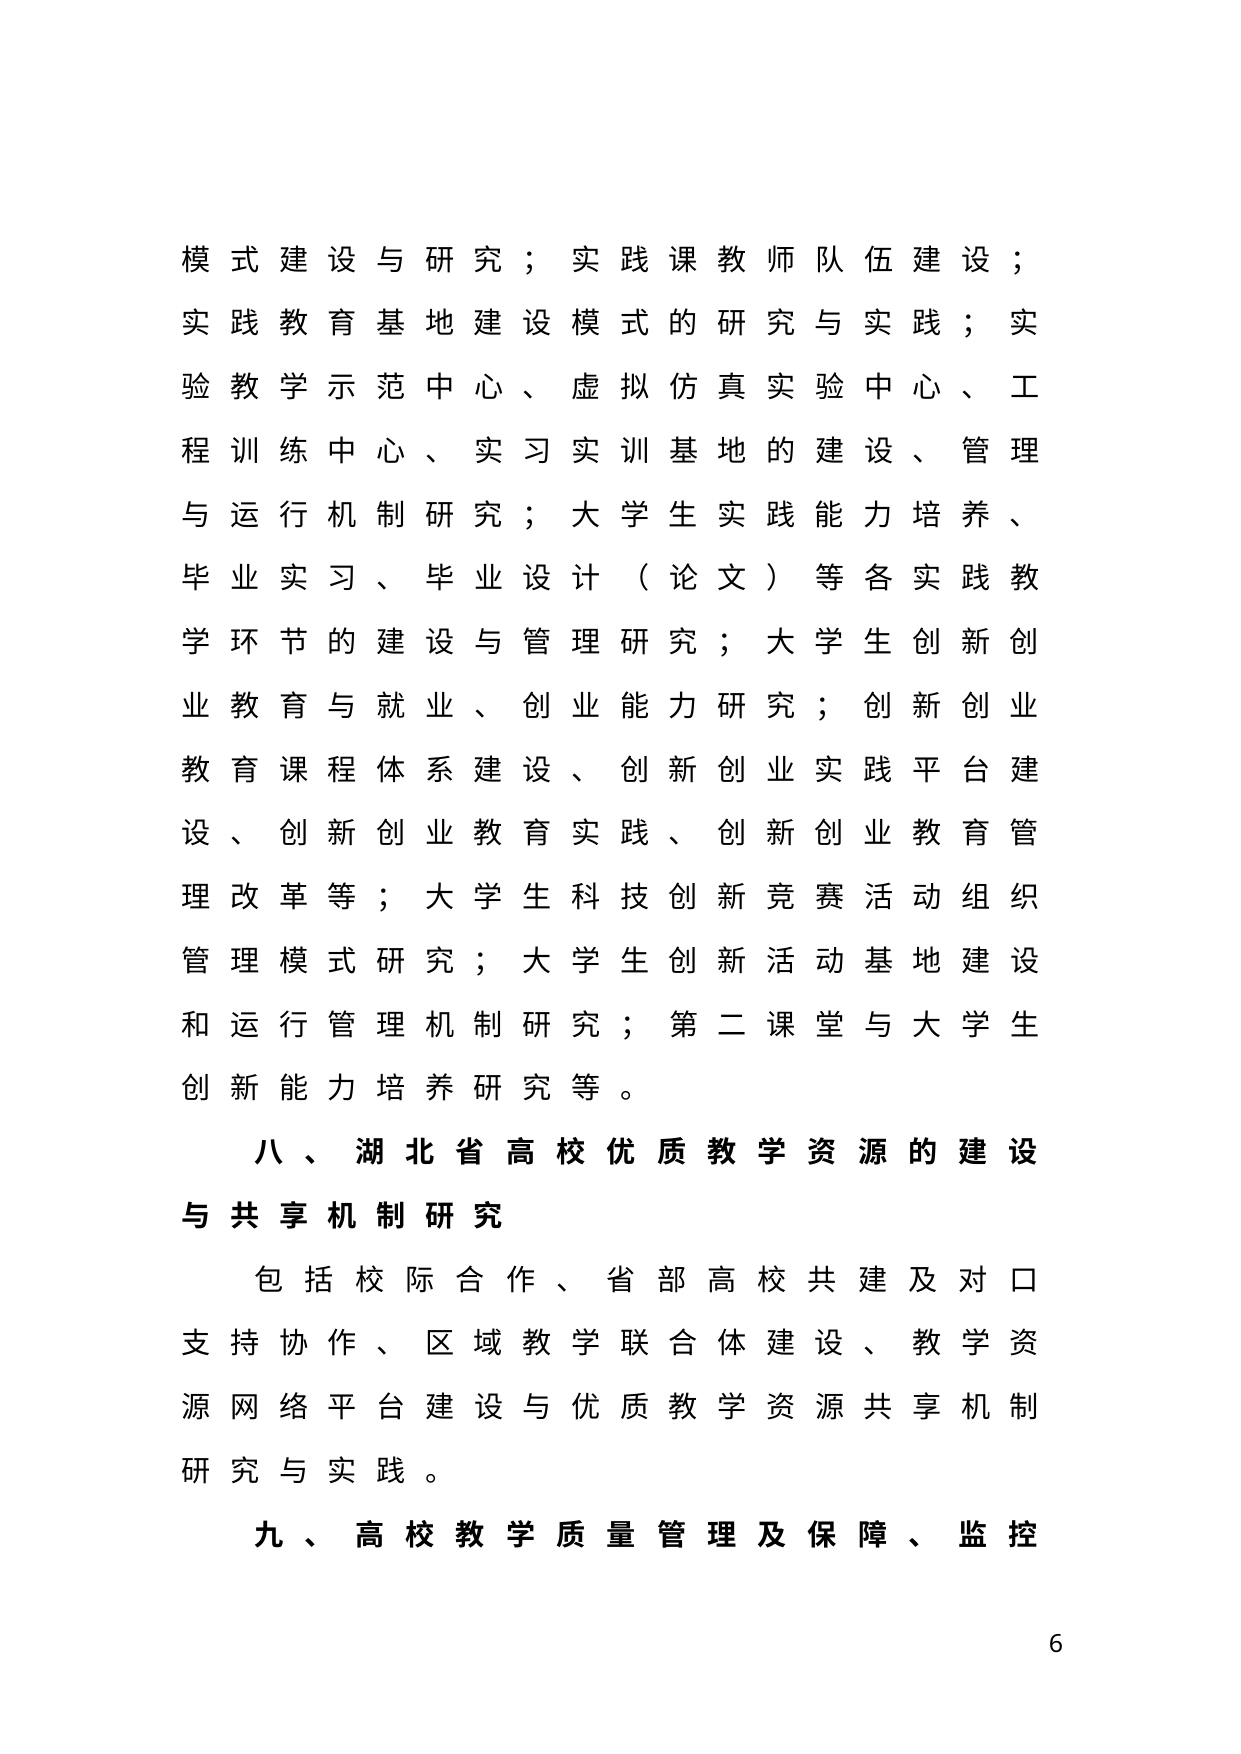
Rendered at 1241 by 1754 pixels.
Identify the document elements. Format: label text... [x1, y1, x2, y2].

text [181, 1500, 1059, 1564]
text 包括校际合作、省部高校共建及对口支持协作、区域教学联合体建设、教学资源网络平台建设与优质教学资源共享机制研究与实践。 [181, 1245, 1059, 1500]
text 八、湖北省高校优质教学资源的建设与共享机制研究 [181, 1118, 1059, 1245]
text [181, 225, 1059, 1118]
